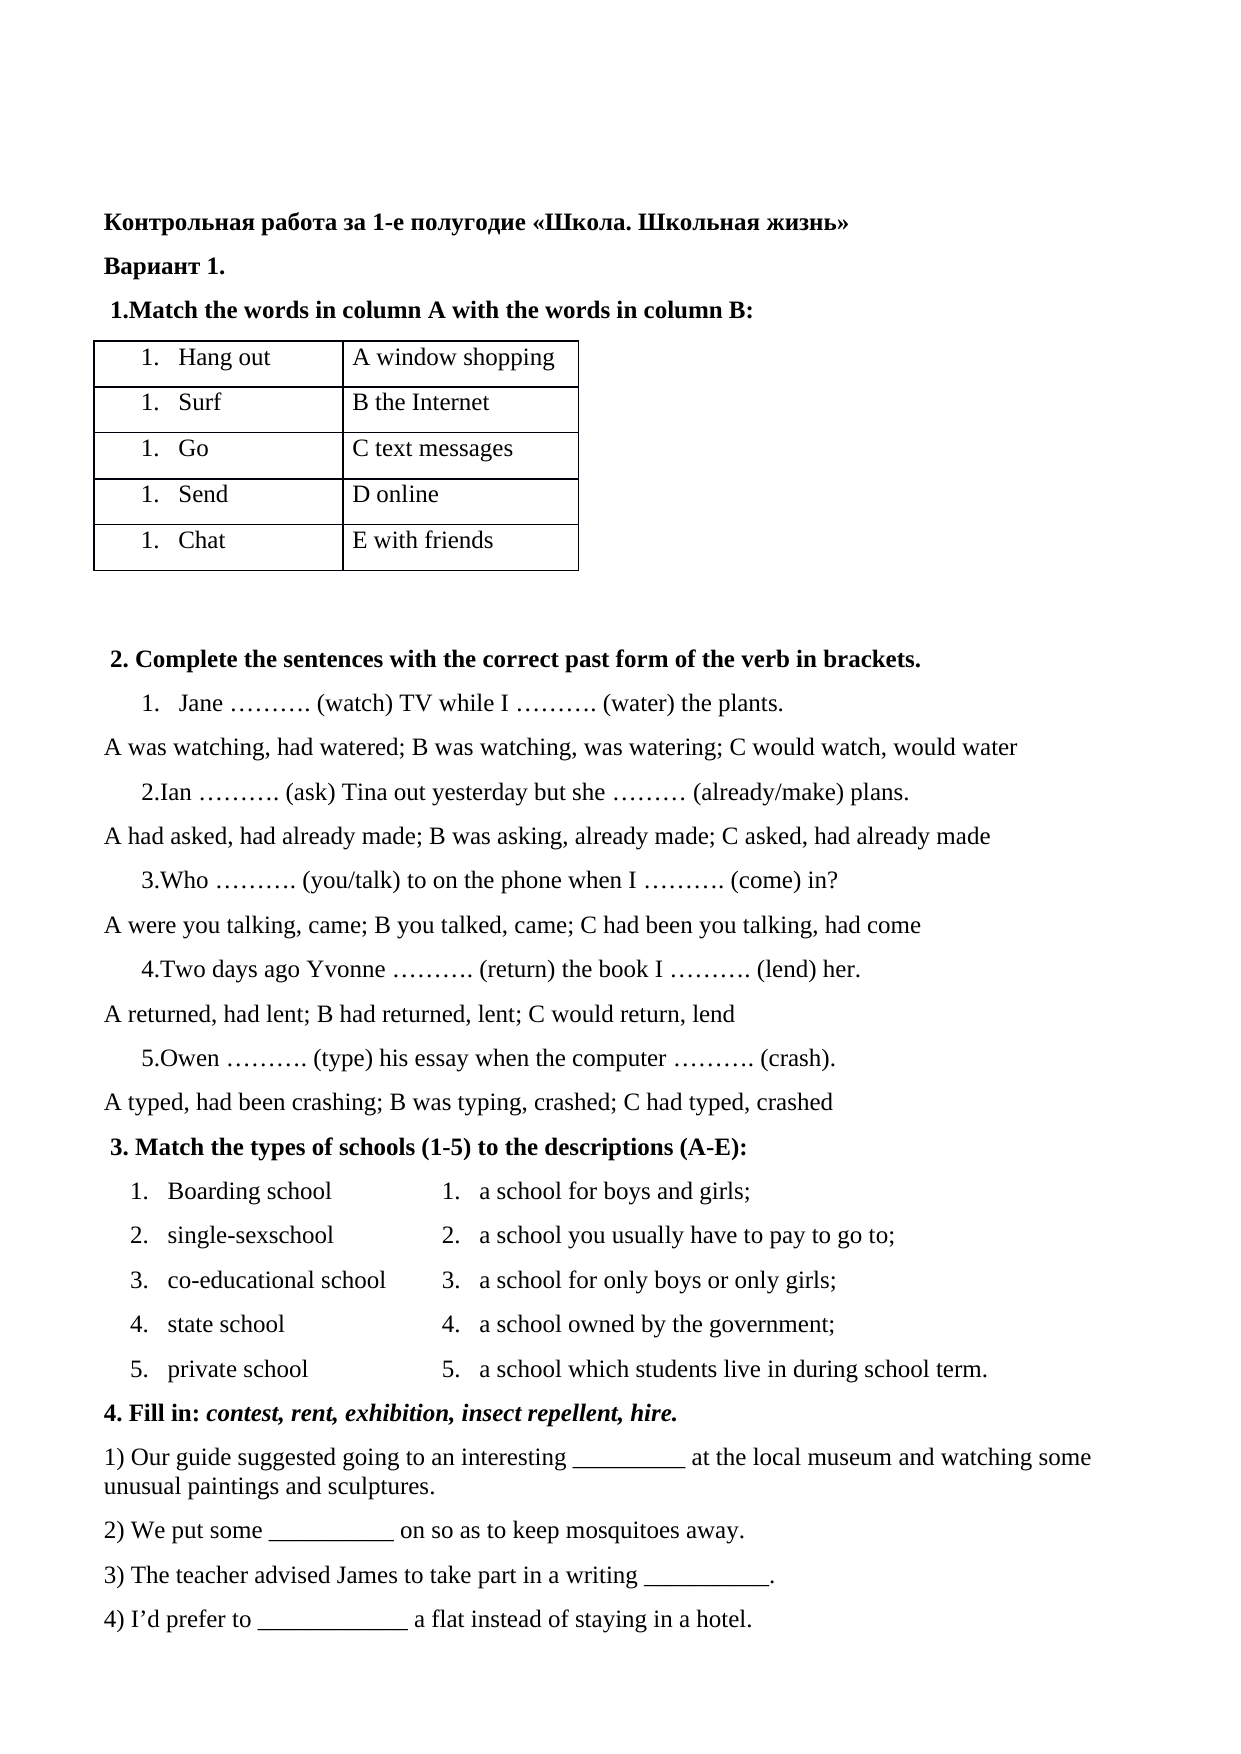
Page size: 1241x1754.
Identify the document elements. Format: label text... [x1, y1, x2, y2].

table_header Boarding school single-sexschool co-educational school state school private school [93, 1176, 404, 1398]
table_header A window shopping [344, 342, 578, 386]
text Вариант 1. [103, 251, 1152, 280]
table_cell D online [344, 480, 578, 524]
text 3.Who ………. (you/talk) to on the phone when I ………. (come) in? [141, 866, 1152, 894]
text 1.Match the words in column A with the words in column B: [103, 296, 1152, 324]
text 5.Owen ………. (type) his essay when the computer ………. (crash). [141, 1043, 1152, 1072]
text Контрольная работа за 1-е полугодие «Школа. Школьная жизнь» [103, 207, 1152, 236]
text 3. Match the types of schools (1-5) to the descriptions (A-E): [103, 1132, 1152, 1161]
text A returned, had lent; B had returned, lent; C would return, lend [103, 999, 1152, 1027]
text 3) The teacher advised James to take part in a writing __________. [103, 1560, 1152, 1589]
table_cell E with friends [344, 525, 578, 570]
list Jane ………. (watch) TV while I ………. (water) the plants. [141, 688, 1152, 717]
text A were you talking, came; B you talked, came; C had been you talking, had come [103, 910, 1152, 939]
table_header Hang out [95, 342, 342, 386]
table_cell Go [95, 433, 342, 478]
text 2) We put some __________ on so as to keep mosquitoes away. [103, 1516, 1152, 1544]
text 2.Ian ………. (ask) Tina out yesterday but she ……… (already/make) plans. [141, 777, 1152, 806]
text 2. Complete the sentences with the correct past form of the verb in brackets. [103, 644, 1152, 672]
text 4) I’d prefer to ____________ a flat instead of staying in a hotel. [103, 1604, 1152, 1633]
table_cell Chat [95, 525, 342, 570]
text 1) Our guide suggested going to an interesting _________ at the local museum and watching some unusual paintings and sculptures. [103, 1442, 1152, 1500]
text A had asked, had already made; B was asking, already made; C asked, had already made [103, 821, 1152, 850]
table_cell Send [95, 480, 342, 524]
table_cell C text messages [344, 433, 578, 478]
text 4.Two days ago Yvonne ………. (return) the book I ………. (lend) her. [141, 954, 1152, 983]
text A was watching, had watered; B was watching, was watering; C would watch, would water [103, 732, 1152, 761]
table_header a school for boys and girls; a school you usually have to pay to go to; a school for only boys or only girls; a school owned by the government; a school which students live in during school term. [404, 1176, 1125, 1398]
table_cell B the Internet [344, 388, 578, 432]
text 4. Fill in: contest, rent, exhibition, insect repellent, hire. [103, 1398, 1152, 1427]
text A typed, had been crashing; B was typing, crashed; C had typed, crashed [103, 1087, 1152, 1116]
table_cell Surf [95, 388, 342, 432]
